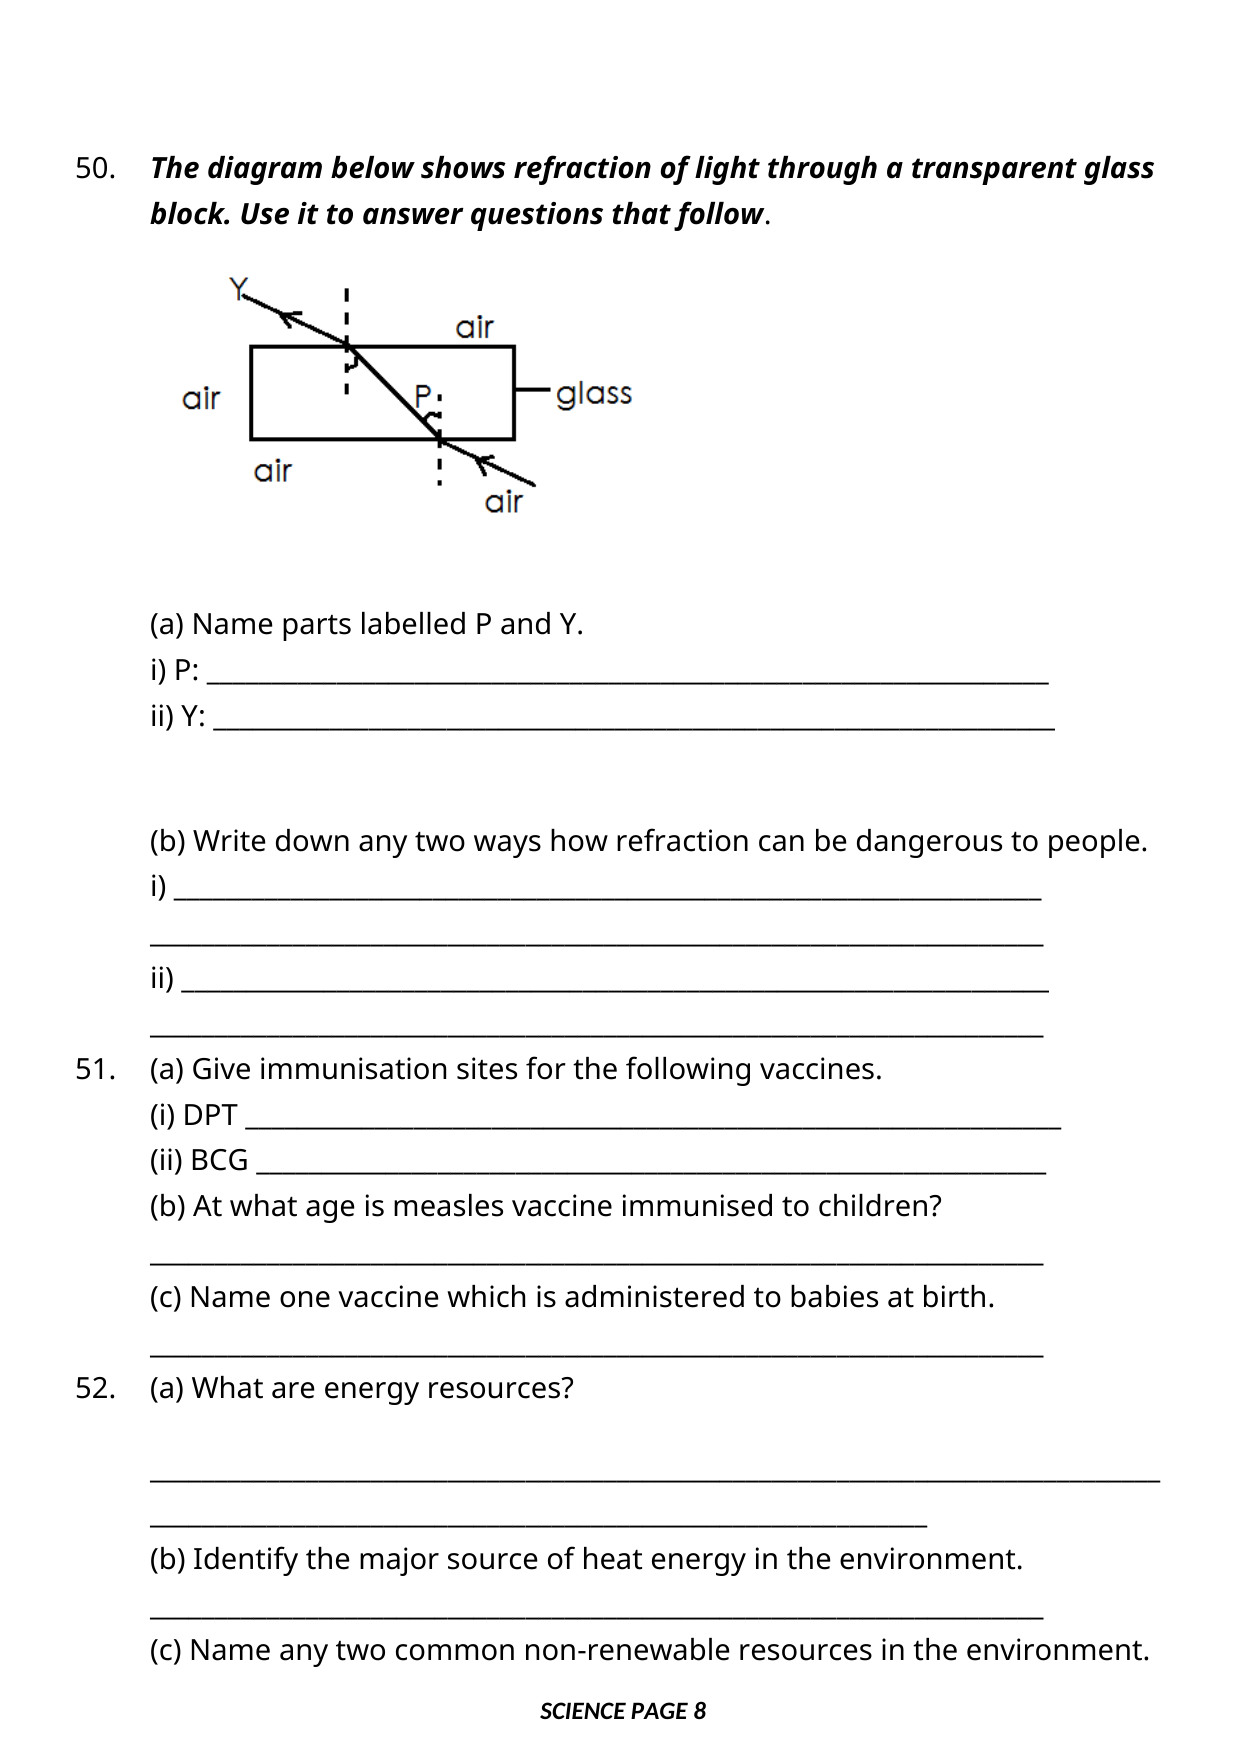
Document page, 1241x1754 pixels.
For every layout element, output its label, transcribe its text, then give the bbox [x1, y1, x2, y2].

text _____________________________________________________________________ [75, 911, 1165, 951]
text (c) Name any two common non-renewable resources in the environment. [75, 1630, 1165, 1669]
text (ii) BCG _____________________________________________________________ [75, 1139, 1165, 1179]
text _____________________________________________________________________ [75, 1231, 1165, 1270]
text (a) Name parts labelled P and Y. [75, 604, 1165, 643]
text ii) Y: _________________________________________________________________ [75, 695, 1165, 734]
text i) ___________________________________________________________________ [75, 866, 1165, 905]
text 52. (a) What are energy resources? [75, 1368, 1165, 1407]
text (b) Identify the major source of heat energy in the environment. [75, 1538, 1165, 1578]
text _____________________________________________________________________ [75, 1003, 1165, 1042]
text __________________________________________________________________________________________________________________________________________ [75, 1413, 1165, 1532]
text 50. The diagram below shows refraction of light through a transparent glass block. Use it to answer questions that follow. [75, 147, 1165, 233]
text _____________________________________________________________________ [75, 1584, 1165, 1624]
text (i) DPT _______________________________________________________________ [75, 1094, 1165, 1133]
text _____________________________________________________________________ [75, 1322, 1165, 1362]
text (b) Write down any two ways how refraction can be dangerous to people. [150, 820, 1165, 860]
text (c) Name one vaccine which is administered to babies at birth. [75, 1276, 1165, 1316]
text 51. (a) Give immunisation sites for the following vaccines. [75, 1048, 1165, 1088]
text i) P: _________________________________________________________________ [75, 649, 1165, 689]
text (b) At what age is measles vaccine immunised to children? [75, 1185, 1165, 1225]
text ii) ___________________________________________________________________ [75, 957, 1165, 997]
picture [167, 268, 637, 518]
